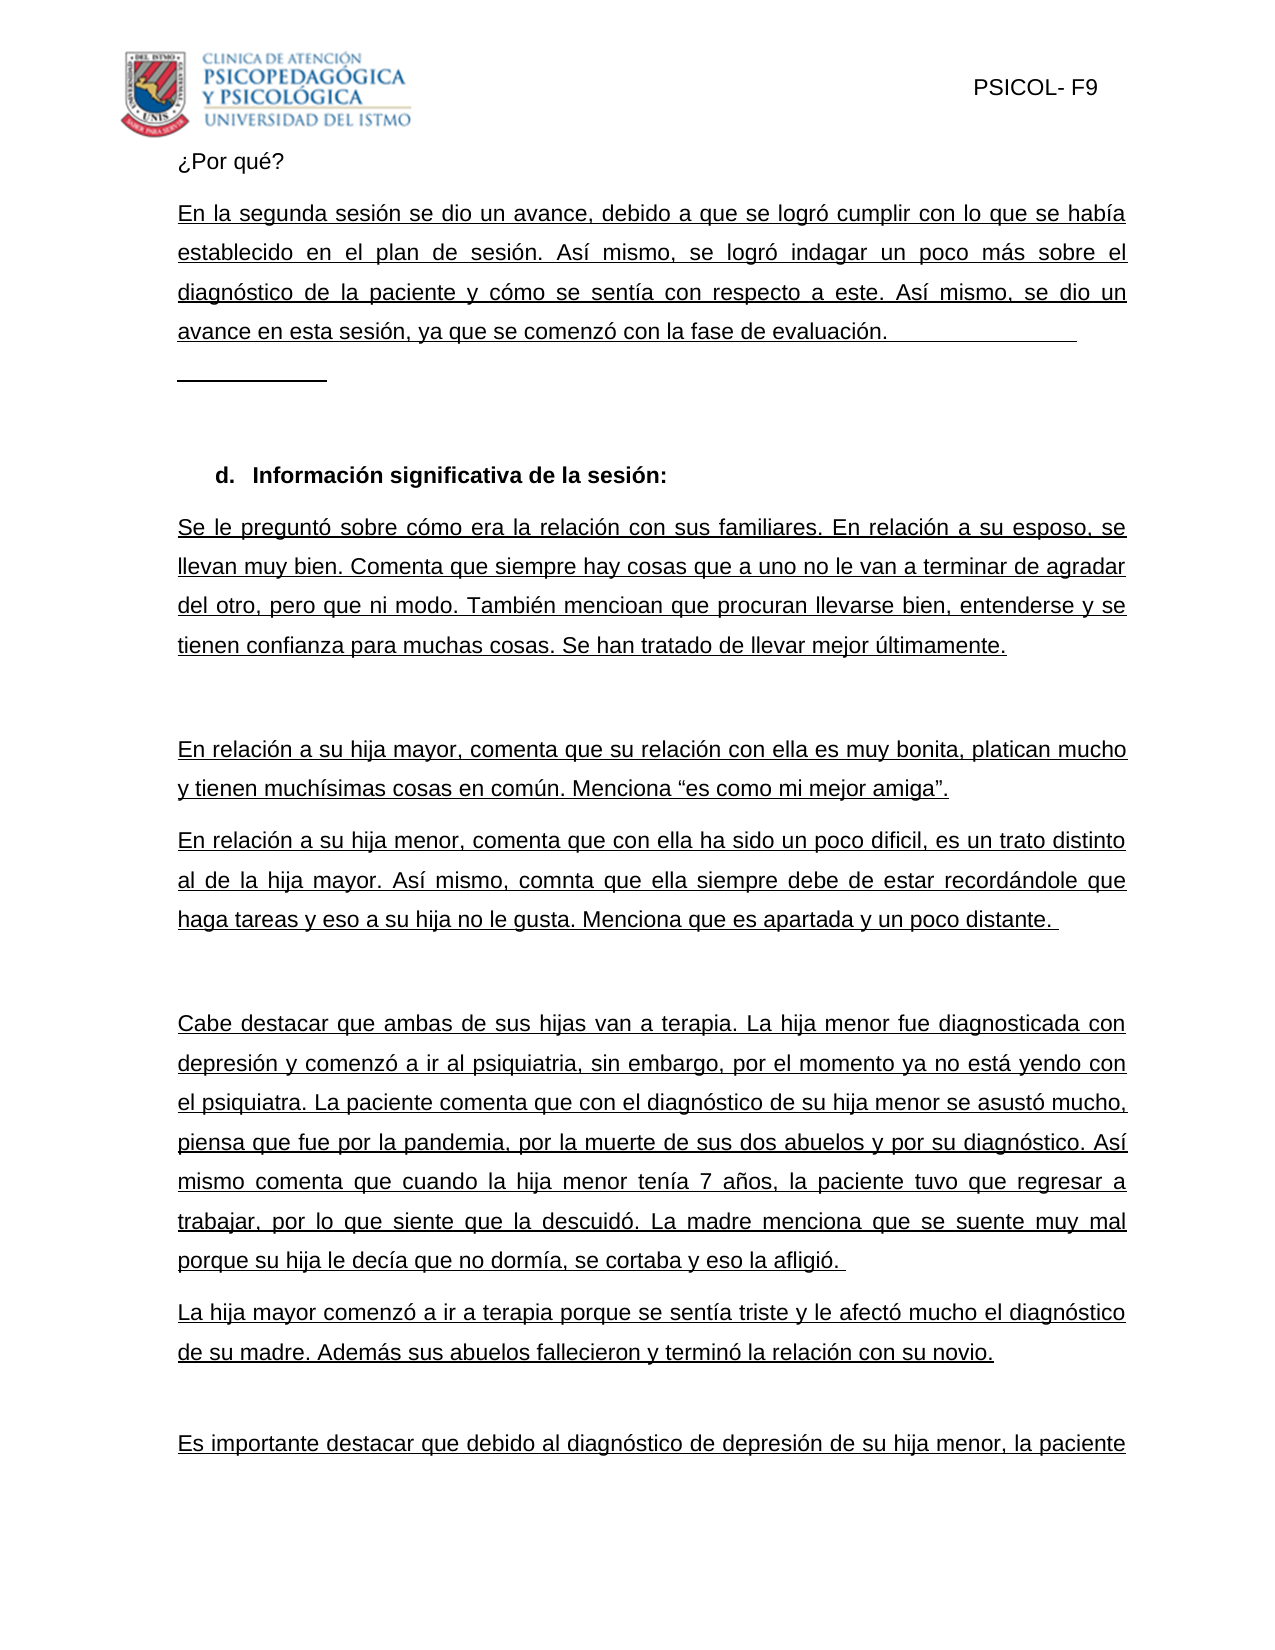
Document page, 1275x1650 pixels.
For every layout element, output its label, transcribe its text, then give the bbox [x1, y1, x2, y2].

text Cabe destacar que ambas de sus hijas van a terapia. La hija menor fue diagnosticada con depresión y comenzó a ir al psiquiatria, sin embargo, por el momento ya no está yendo con el psiquiatra. La paciente comenta que con el diagnóstico de su hija menor se asustó mucho, piensa que fue por la pandemia, por la muerte de sus dos abuelos y por su diagnóstico. Así mismo comenta que cuando la hija menor tenía 7 años, la paciente tuvo que regresar a trabajar, por lo que siente que la descuidó. La madre menciona que se suente muy mal porque su hija le decía que no dormía, se cortaba y eso la afligió. [177, 1010, 1127, 1073]
text En relación a su hija menor, comenta que con ella ha sido un poco dificil, es un trato distinto al de la hija mayor. Así mismo, comnta que ella siempre debe de estar recordándole que haga tareas y eso a su hija no le gusta. Menciona que es apartada y un poco distante. [177, 891, 1127, 933]
text Cabe destacar que ambas de sus hijas van a terapia. La hija menor fue diagnosticada con depresión y comenzó a ir al psiquiatria, sin embargo, por el momento ya no está yendo con el psiquiatra. La paciente comenta que con el diagnóstico de su hija menor se asustó mucho, piensa que fue por la pandemia, por la muerte de sus dos abuelos y por su diagnóstico. Así mismo comenta que cuando la hija menor tenía 7 años, la paciente tuvo que regresar a trabajar, por lo que siente que la descuidó. La madre menciona que se suente muy mal porque su hija le decía que no dormía, se cortaba y eso la afligió. [177, 1231, 1127, 1273]
text En la segunda sesión se dio un avance, debido a que se logró cumplir con lo que se había establecido en el plan de sesión. Así mismo, se logró indagar un poco más sobre el diagnóstico de la paciente y cómo se sentía con respecto a este. Así mismo, se dio un avance en esta sesión, ya que se comenzó con la fase de evaluación. [177, 200, 1127, 262]
text Cabe destacar que ambas de sus hijas van a terapia. La hija menor fue diagnosticada con depresión y comenzó a ir al psiquiatria, sin embargo, por el momento ya no está yendo con el psiquiatra. La paciente comenta que con el diagnóstico de su hija menor se asustó mucho, piensa que fue por la pandemia, por la muerte de sus dos abuelos y por su diagnóstico. Así mismo comenta que cuando la hija menor tenía 7 años, la paciente tuvo que regresar a trabajar, por lo que siente que la descuidó. La madre menciona que se suente muy mal porque su hija le decía que no dormía, se cortaba y eso la afligió. [177, 1113, 1127, 1151]
text En relación a su hija menor, comenta que con ella ha sido un poco dificil, es un trato distinto al de la hija mayor. Así mismo, comnta que ella siempre debe de estar recordándole que haga tareas y eso a su hija no le gusta. Menciona que es apartada y un poco distante. [177, 827, 1127, 890]
text En relación a su hija mayor, comenta que su relación con ella es muy bonita, platican mucho y tienen muchísimas cosas en común. Menciona “es como mi mejor amiga”. [177, 736, 1127, 759]
text Se le preguntó sobre cómo era la relación con sus familiares. En relación a su esposo, se llevan muy bien. Comenta que siempre hay cosas que a uno no le van a terminar de agradar del otro, pero que ni modo. También mencioan que procuran llevarse bien, entenderse y se tienen confianza para muchas cosas. Se han tratado de llevar mejor últimamente. [177, 537, 1127, 615]
text La hija mayor comenzó a ir a terapia porque se sentía triste y le afectó mucho el diagnóstico de su madre. Además sus abuelos fallecieron y terminó la relación con su novio. [177, 1299, 1127, 1365]
text Se le preguntó sobre cómo era la relación con sus familiares. En relación a su esposo, se llevan muy bien. Comenta que siempre hay cosas que a uno no le van a terminar de agradar del otro, pero que ni modo. También mencioan que procuran llevarse bien, entenderse y se tienen confianza para muchas cosas. Se han tratado de llevar mejor últimamente. [177, 616, 1127, 658]
text ¿Por qué? [177, 148, 1127, 174]
text Se le preguntó sobre cómo era la relación con sus familiares. En relación a su esposo, se llevan muy bien. Comenta que siempre hay cosas que a uno no le van a terminar de agradar del otro, pero que ni modo. También mencioan que procuran llevarse bien, entenderse y se tienen confianza para muchas cosas. Se han tratado de llevar mejor últimamente. [177, 513, 1127, 536]
text Cabe destacar que ambas de sus hijas van a terapia. La hija menor fue diagnosticada con depresión y comenzó a ir al psiquiatria, sin embargo, por el momento ya no está yendo con el psiquiatra. La paciente comenta que con el diagnóstico de su hija menor se asustó mucho, piensa que fue por la pandemia, por la muerte de sus dos abuelos y por su diagnóstico. Así mismo comenta que cuando la hija menor tenía 7 años, la paciente tuvo que regresar a trabajar, por lo que siente que la descuidó. La madre menciona que se suente muy mal porque su hija le decía que no dormía, se cortaba y eso la afligió. [177, 1074, 1127, 1112]
text Cabe destacar que ambas de sus hijas van a terapia. La hija menor fue diagnosticada con depresión y comenzó a ir al psiquiatria, sin embargo, por el momento ya no está yendo con el psiquiatra. La paciente comenta que con el diagnóstico de su hija menor se asustó mucho, piensa que fue por la pandemia, por la muerte de sus dos abuelos y por su diagnóstico. Así mismo comenta que cuando la hija menor tenía 7 años, la paciente tuvo que regresar a trabajar, por lo que siente que la descuidó. La madre menciona que se suente muy mal porque su hija le decía que no dormía, se cortaba y eso la afligió. [177, 1192, 1127, 1230]
text En la segunda sesión se dio un avance, debido a que se logró cumplir con lo que se había establecido en el plan de sesión. Así mismo, se logró indagar un poco más sobre el diagnóstico de la paciente y cómo se sentía con respecto a este. Así mismo, se dio un avance en esta sesión, ya que se comenzó con la fase de evaluación. [177, 302, 1127, 384]
list Información significativa de la sesión: [215, 462, 1127, 488]
text En relación a su hija mayor, comenta que su relación con ella es muy bonita, platican mucho y tienen muchísimas cosas en común. Menciona “es como mi mejor amiga”. [177, 760, 1127, 802]
text En la segunda sesión se dio un avance, debido a que se logró cumplir con lo que se había establecido en el plan de sesión. Así mismo, se logró indagar un poco más sobre el diagnóstico de la paciente y cómo se sentía con respecto a este. Así mismo, se dio un avance en esta sesión, ya que se comenzó con la fase de evaluación. [177, 263, 1127, 301]
picture [65, 20, 437, 148]
text Cabe destacar que ambas de sus hijas van a terapia. La hija menor fue diagnosticada con depresión y comenzó a ir al psiquiatria, sin embargo, por el momento ya no está yendo con el psiquiatra. La paciente comenta que con el diagnóstico de su hija menor se asustó mucho, piensa que fue por la pandemia, por la muerte de sus dos abuelos y por su diagnóstico. Así mismo comenta que cuando la hija menor tenía 7 años, la paciente tuvo que regresar a trabajar, por lo que siente que la descuidó. La madre menciona que se suente muy mal porque su hija le decía que no dormía, se cortaba y eso la afligió. [177, 1152, 1127, 1191]
